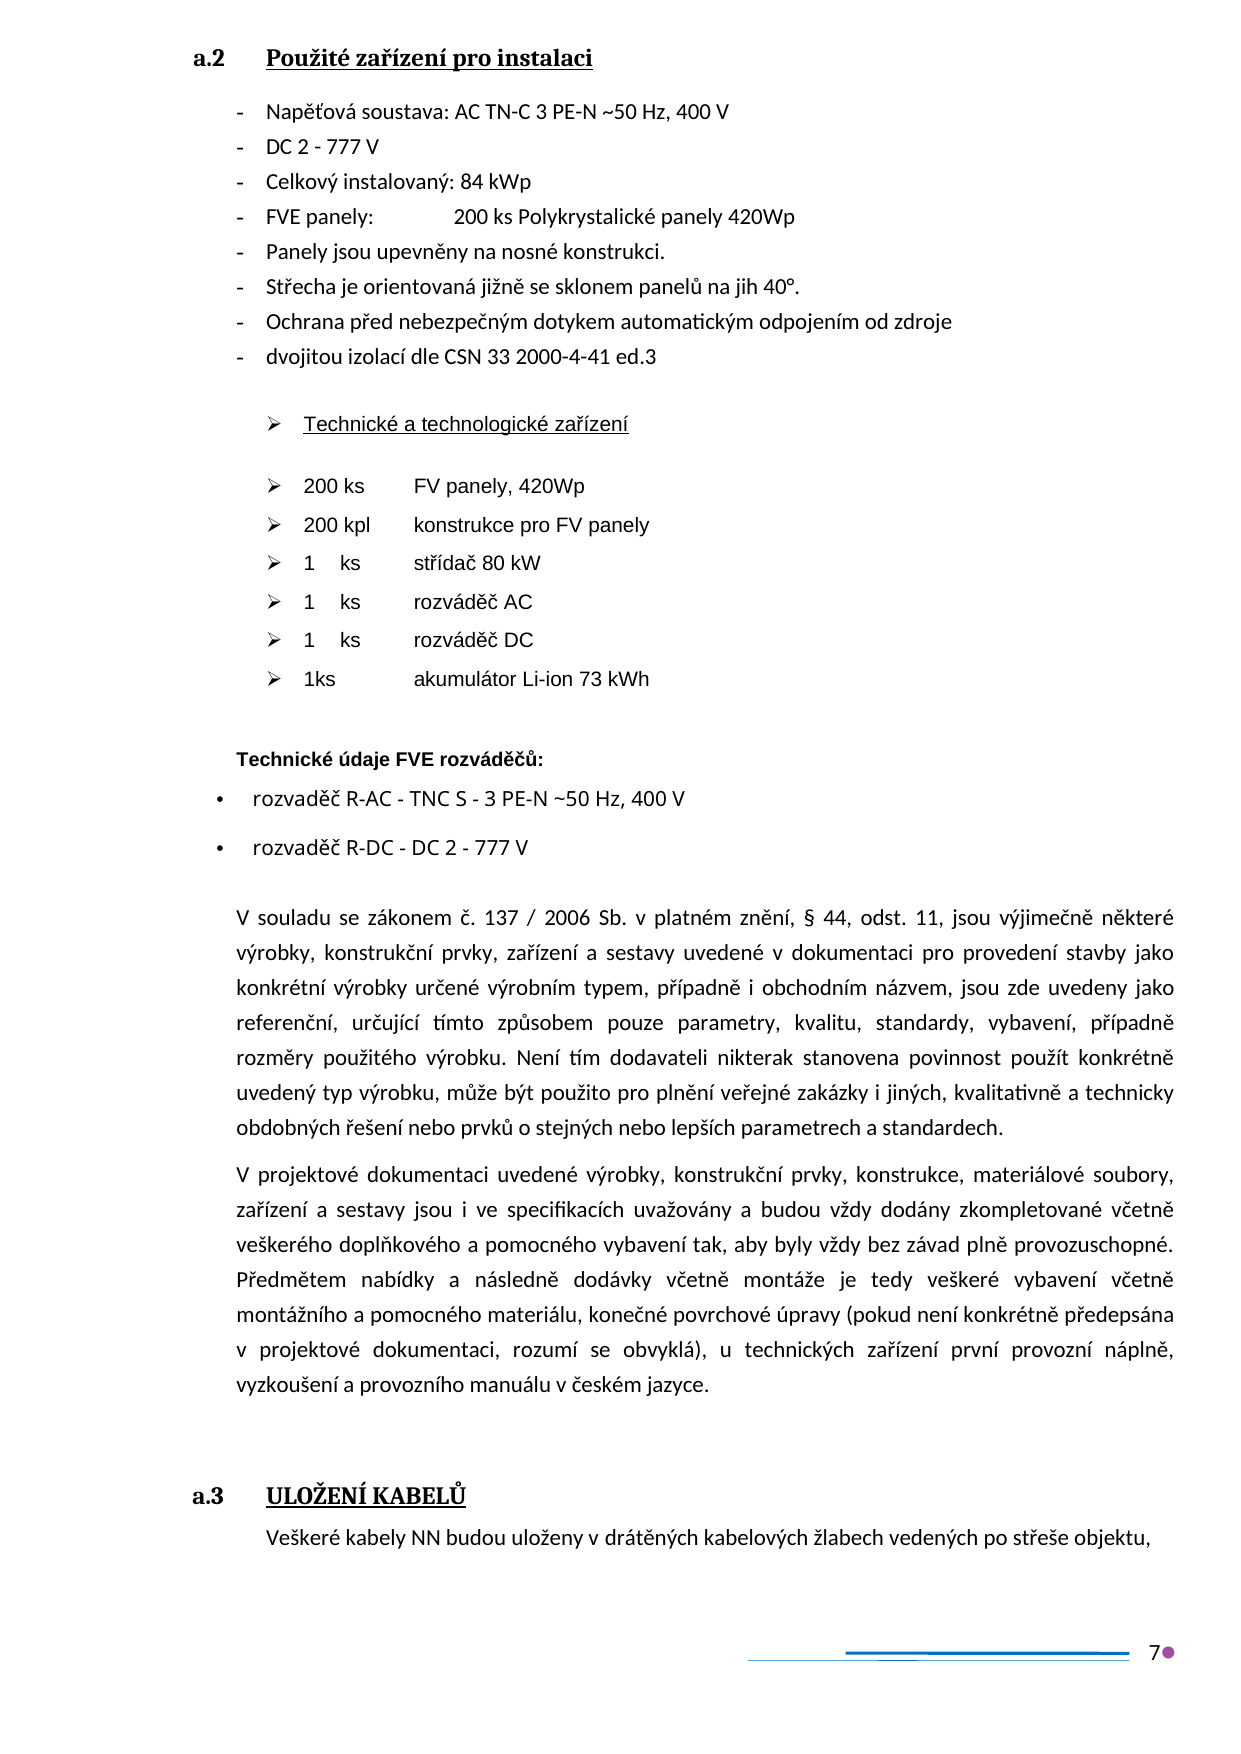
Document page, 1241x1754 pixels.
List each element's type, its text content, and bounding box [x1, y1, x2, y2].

list rozvaděč R-DC - DC 2 - 777 V [216, 839, 565, 860]
text V projektové dokumentaci uvedené výrobky, konstrukční prvky, konstrukce, materiálové soubory, zařízení a sestavy jsou i ve specifikacích uvažovány a budou vždy dodány zkompletované včetně veškerého doplňkového a pomocného vybavení tak, aby byly vždy bez závad plně provozuschopné. Předmětem nabídky a následně dodávky včetně montáže je tedy veškeré vybavení včetně montážního a pomocného materiálu, konečné povrchové úpravy (pokud není konkrétně předepsána v projektové dokumentaci, rozumí se obvyklá), u technických zařízení první provozní náplně, vyzkoušení a provozního manuálu v českém jazyce. [236, 1160, 1176, 1398]
list 1ks akumulátor Li-ion 73 kWh [266, 656, 1181, 694]
list 1 ks rozváděč DC [266, 617, 1181, 656]
text Technické údaje FVE rozváděčů: [236, 750, 1181, 770]
list 200 ks FV panely, 420Wp [266, 463, 1181, 501]
text V souladu se zákonem č. 137 / 2006 Sb. v platném znění, § 44, odst. 11, jsou výjimečně některé výrobky, konstrukční prvky, zařízení a sestavy uvedené v dokumentaci pro provedení stavby jako konkrétní výrobky určené výrobním typem, případně i obchodním názvem, jsou zde uvedeny jako referenční, určující tímto způsobem pouze parametry, kvalitu, standardy, vybavení, případně rozměry použitého výrobku. Není tím dodavateli nikterak stanovena povinnost použít konkrétně uvedený typ výrobku, může být použito pro plnění veřejné zakázky i jiných, kvalitativně a technicky obdobných řešení nebo prvků o stejných nebo lepších parametrech a standardech. [236, 903, 1176, 1141]
list Napěťová soustava: AC TN-C 3 PE-N ~50 Hz, 400 V [236, 97, 1176, 125]
text Veškeré kabely NN budou uloženy v drátěných kabelových žlabech vedených po střeše objektu, [266, 1523, 1176, 1551]
list ULOŽENÍ KABELŮ [192, 1482, 1176, 1511]
list dvojitou izolací dle CSN 33 2000-4-41 ed.3 [236, 342, 1176, 370]
list Panely jsou upevněny na nosné konstrukci. [236, 237, 1176, 265]
list Technické a technologické zařízení [266, 412, 1176, 436]
list 1 ks střídač 80 kW [266, 540, 1181, 578]
list Střecha je orientovaná jižně se sklonem panelů na jih 40°. [236, 272, 1176, 300]
list rozvaděč R-AC - TNC S - 3 PE-N ~50 Hz, 400 V [216, 790, 694, 811]
list 200 kpl konstrukce pro FV panely [266, 501, 1181, 540]
list DC 2 - 777 V [236, 132, 1176, 160]
list Celkový instalovaný: 84 kWp [236, 167, 1176, 195]
list Použité zařízení pro instalaci [193, 44, 1176, 73]
list FVE panely: 200 ks Polykrystalické panely 420Wp [236, 202, 1176, 230]
list Ochrana před nebezpečným dotykem automatickým odpojením od zdroje [236, 307, 1176, 335]
list 1 ks rozváděč AC [266, 578, 1181, 617]
